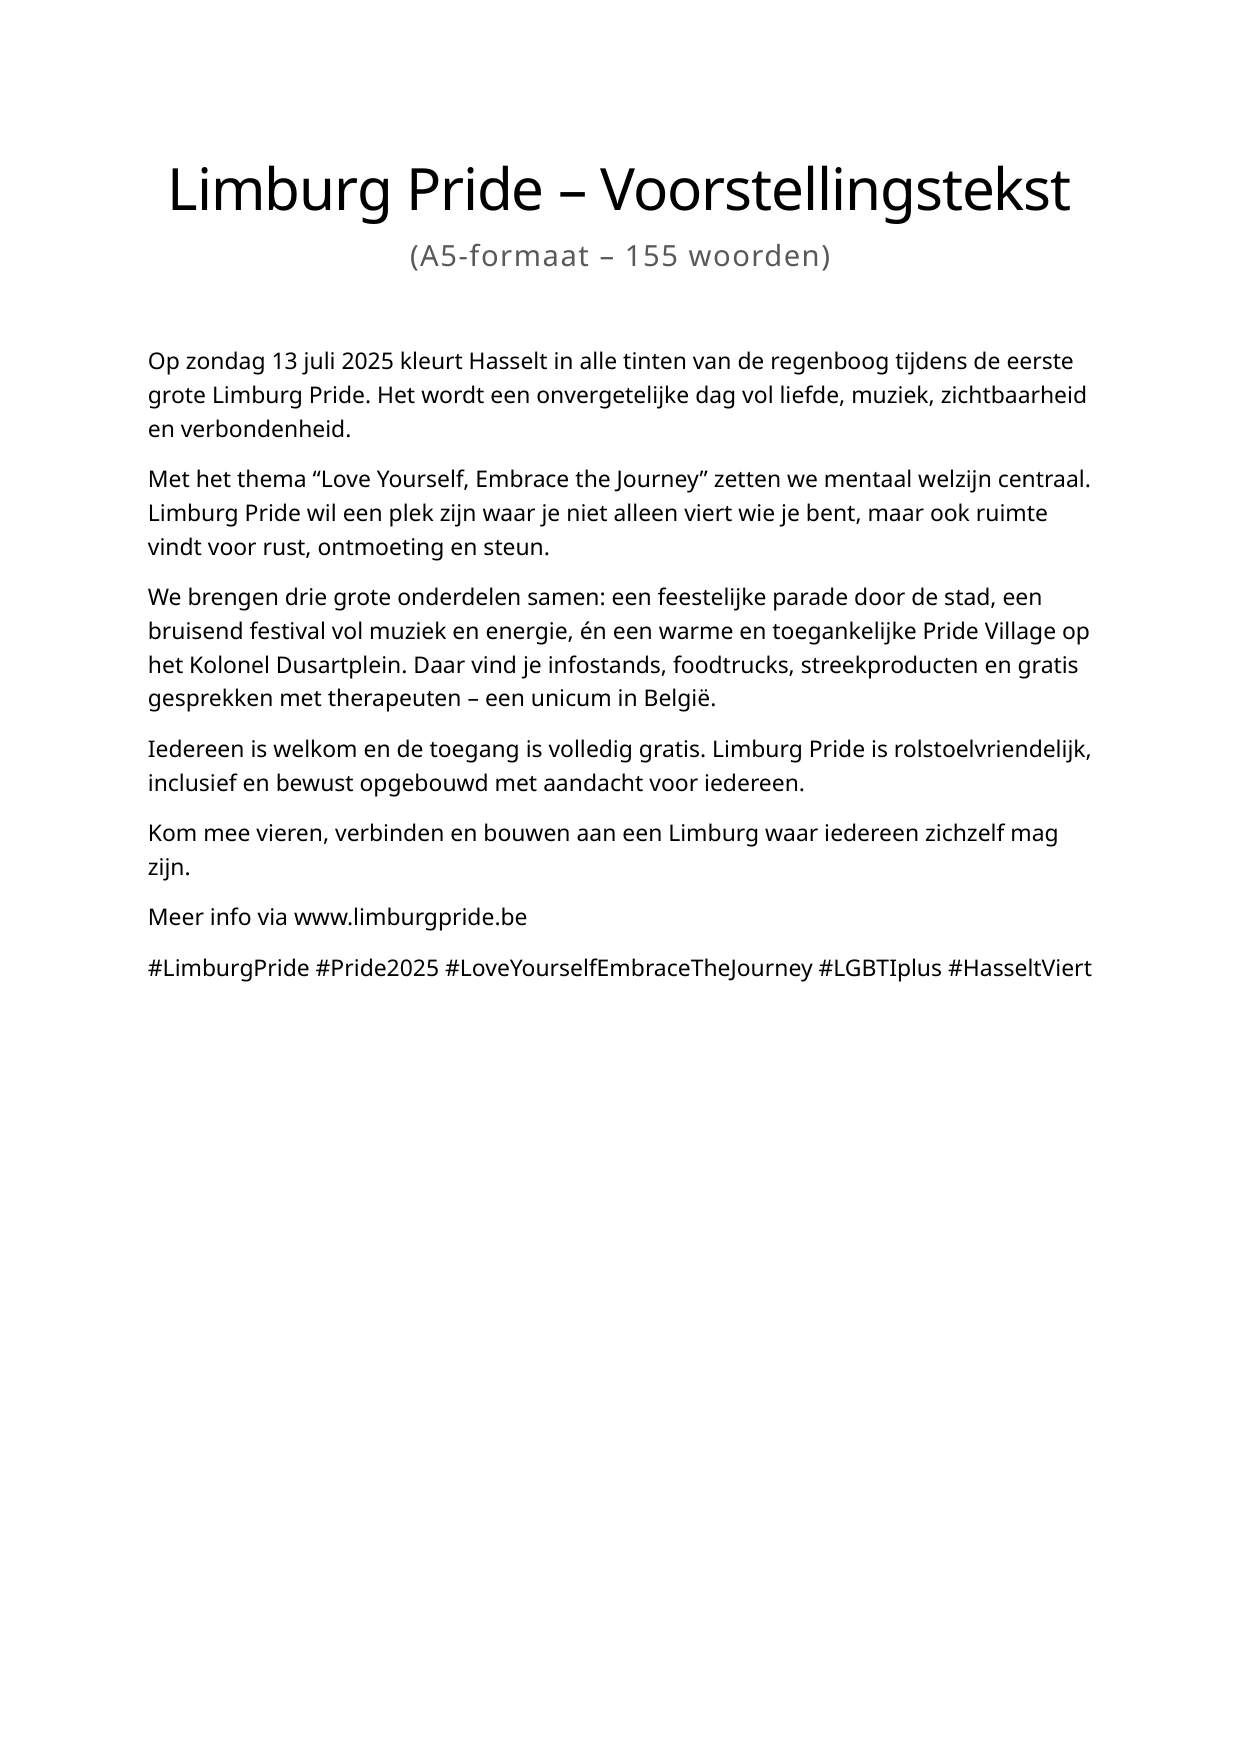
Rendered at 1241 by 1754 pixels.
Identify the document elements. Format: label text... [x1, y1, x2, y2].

text Meer info via www.limburgpride.be [148, 901, 1093, 932]
title Limburg Pride – Voorstellingstekst [148, 148, 1093, 227]
text #LimburgPride #Pride2025 #LoveYourselfEmbraceTheJourney #LGBTIplus #HasseltViert [148, 952, 1093, 983]
subtitle (A5-formaat – 155 woorden) [148, 235, 1093, 275]
text Met het thema “Love Yourself, Embrace the Journey” zetten we mentaal welzijn centraal. Limburg Pride wil een plek zijn waar je niet alleen viert wie je bent, maar ook ruimte vindt voor rust, ontmoeting en steun. [148, 463, 1093, 562]
text Iedereen is welkom en de toegang is volledig gratis. Limburg Pride is rolstoelvriendelijk, inclusief en bewust opgebouwd met aandacht voor iedereen. [148, 733, 1093, 798]
text We brengen drie grote onderdelen samen: een feestelijke parade door de stad, een bruisend festival vol muziek en energie, én een warme en toegankelijke Pride Village op het Kolonel Dusartplein. Daar vind je infostands, foodtrucks, streekproducten en gratis gesprekken met therapeuten – een unicum in België. [148, 581, 1093, 714]
text Kom mee vieren, verbinden en bouwen aan een Limburg waar iedereen zichzelf mag zijn. [148, 817, 1093, 882]
text Op zondag 13 juli 2025 kleurt Hasselt in alle tinten van de regenboog tijdens de eerste grote Limburg Pride. Het wordt een onvergetelijke dag vol liefde, muziek, zichtbaarheid en verbondenheid. [148, 345, 1093, 444]
